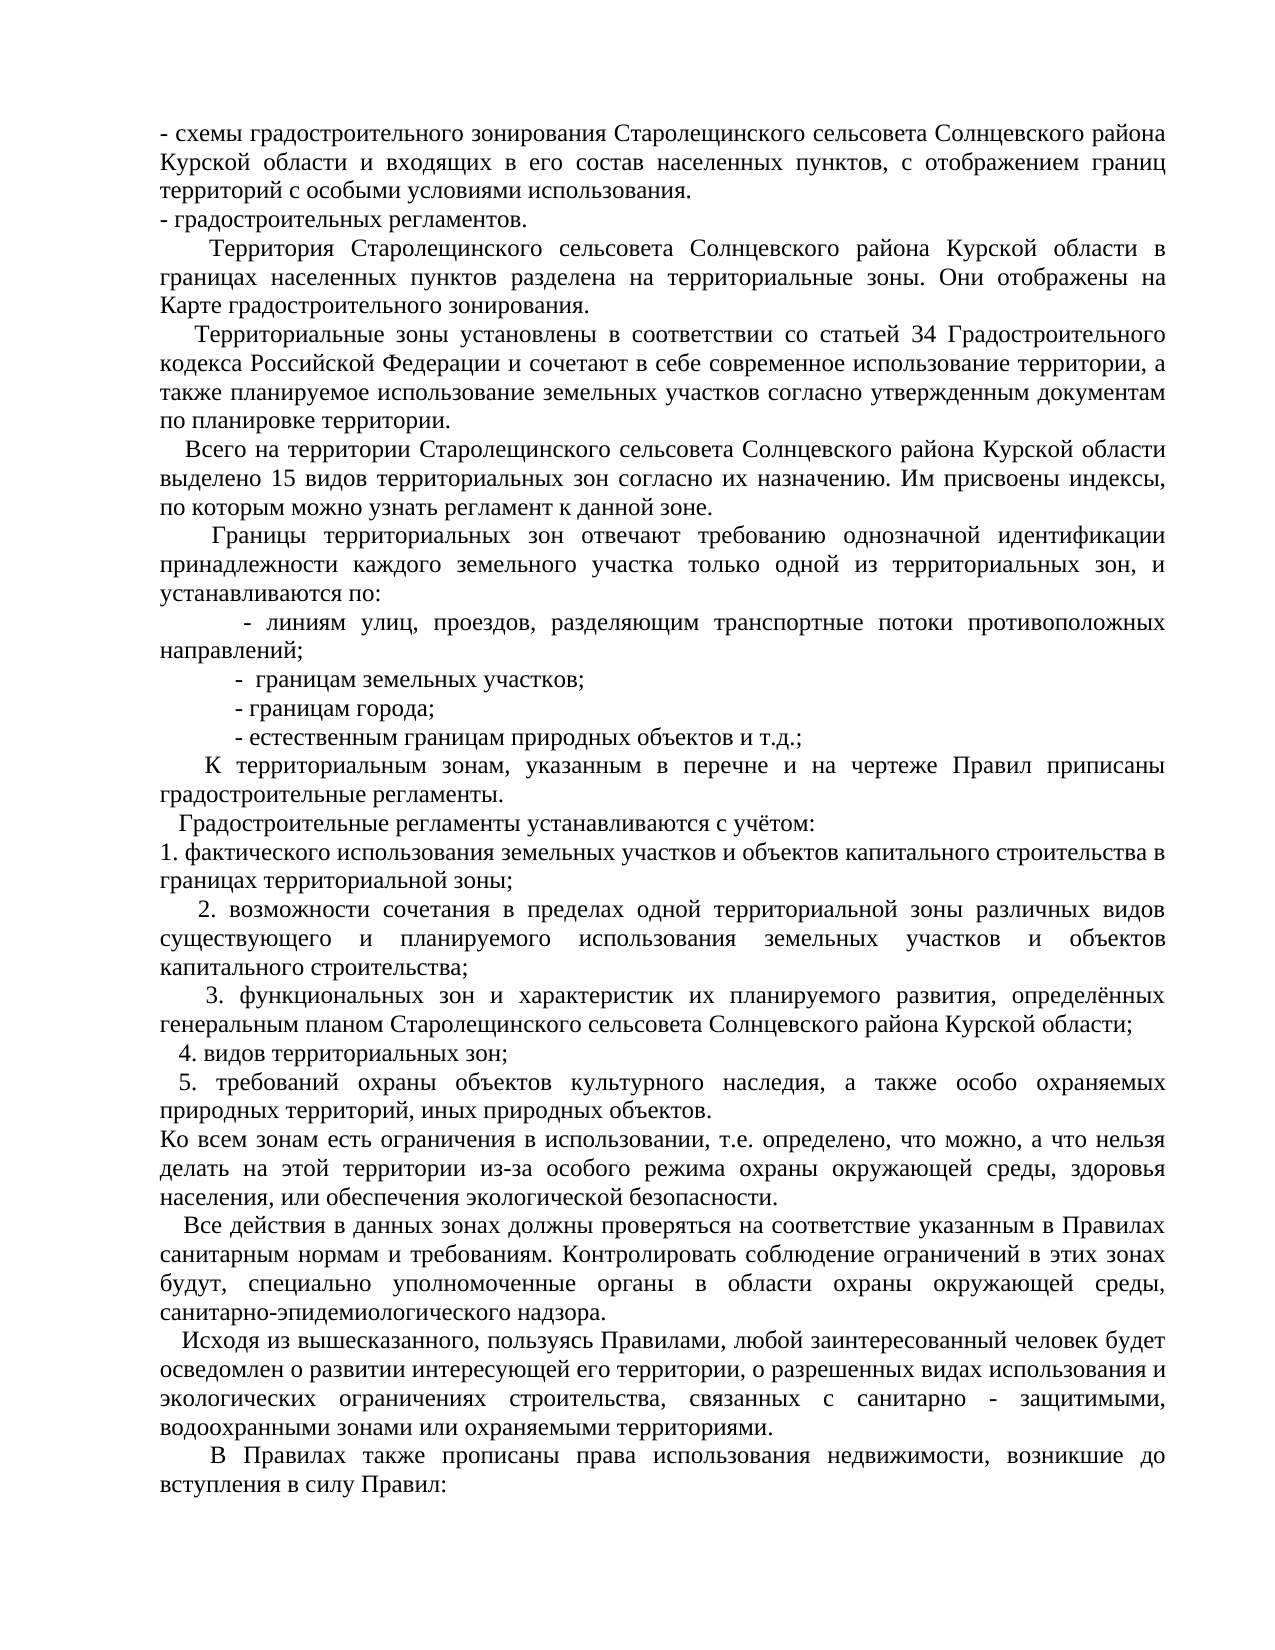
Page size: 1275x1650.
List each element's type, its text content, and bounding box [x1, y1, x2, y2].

text Всего на территории Старолещинского сельсовета Солнцевского района Курской области выделено 15 видов территориальных зон согласно их назначению. Им присвоены индексы, по которым можно узнать регламент к данной зоне. [159, 434, 1167, 521]
text 4. видов территориальных зон; [159, 1038, 1167, 1067]
text 5. требований охраны объектов культурного наследия, а также особо охраняемых природных территорий, иных природных объектов. [159, 1067, 1167, 1124]
text Градостроительные регламенты устанавливаются с учётом: [159, 808, 1167, 837]
text - линиям улиц, проездов, разделяющим транспортные потоки противоположных направлений; [159, 607, 1167, 664]
text - границам города; [159, 693, 1167, 722]
text Территория Старолещинского сельсовета Солнцевского района Курской области в границах населенных пунктов разделена на территориальные зоны. Они отображены на Карте градостроительного зонирования. [159, 233, 1167, 319]
text Все действия в данных зонах должны проверяться на соответствие указанным в Правилах санитарным нормам и требованиям. Контролировать соблюдение ограничений в этих зонах будут, специально уполномоченные органы в области охраны окружающей среды, санитарно-эпидемиологического надзора. [159, 1211, 1167, 1326]
text Ко всем зонам есть ограничения в использовании, т.е. определено, что можно, а что нельзя делать на этой территории из-за особого режима охраны окружающей среды, здоровья населения, или обеспечения экологической безопасности. [159, 1124, 1167, 1211]
text Исходя из вышесказанного, пользуясь Правилами, любой заинтересованный человек будет осведомлен о развитии интересующей его территории, о разрешенных видах использования и экологических ограничениях строительства, связанных с санитарно - защитимыми, водоохранными зонами или охраняемыми территориями. [159, 1326, 1167, 1441]
text - границам земельных участков; [159, 664, 1167, 693]
text Границы территориальных зон отвечают требованию однозначной идентификации принадлежности каждого земельного участка только одной из территориальных зон, и устанавливаются по: [159, 521, 1167, 607]
text - схемы градостроительного зонирования Старолещинского сельсовета Солнцевского района Курской области и входящих в его состав населенных пунктов, с отображением границ территорий с особыми условиями использования. [159, 118, 1167, 204]
text - градостроительных регламентов. [159, 204, 1167, 233]
text - естественным границам природных объектов и т.д.; [159, 722, 1167, 751]
text 1. фактического использования земельных участков и объектов капитального строительства в границах территориальной зоны; [159, 837, 1167, 894]
text 3. функциональных зон и характеристик их планируемого развития, определённых генеральным планом Старолещинского сельсовета Солнцевского района Курской области; [159, 981, 1167, 1038]
text Территориальные зоны установлены в соответствии со статьей 34 Градостроительного кодекса Российской Федерации и сочетают в себе современное использование территории, а также планируемое использование земельных участков согласно утвержденным документам по планировке территории. [159, 319, 1167, 434]
text 2. возможности сочетания в пределах одной территориальной зоны различных видов существующего и планируемого использования земельных участков и объектов капитального строительства; [159, 894, 1167, 981]
text В Правилах также прописаны права использования недвижимости, возникшие до вступления в силу Правил: [159, 1441, 1167, 1498]
text К территориальным зонам, указанным в перечне и на чертеже Правил приписаны градостроительные регламенты. [159, 751, 1167, 808]
